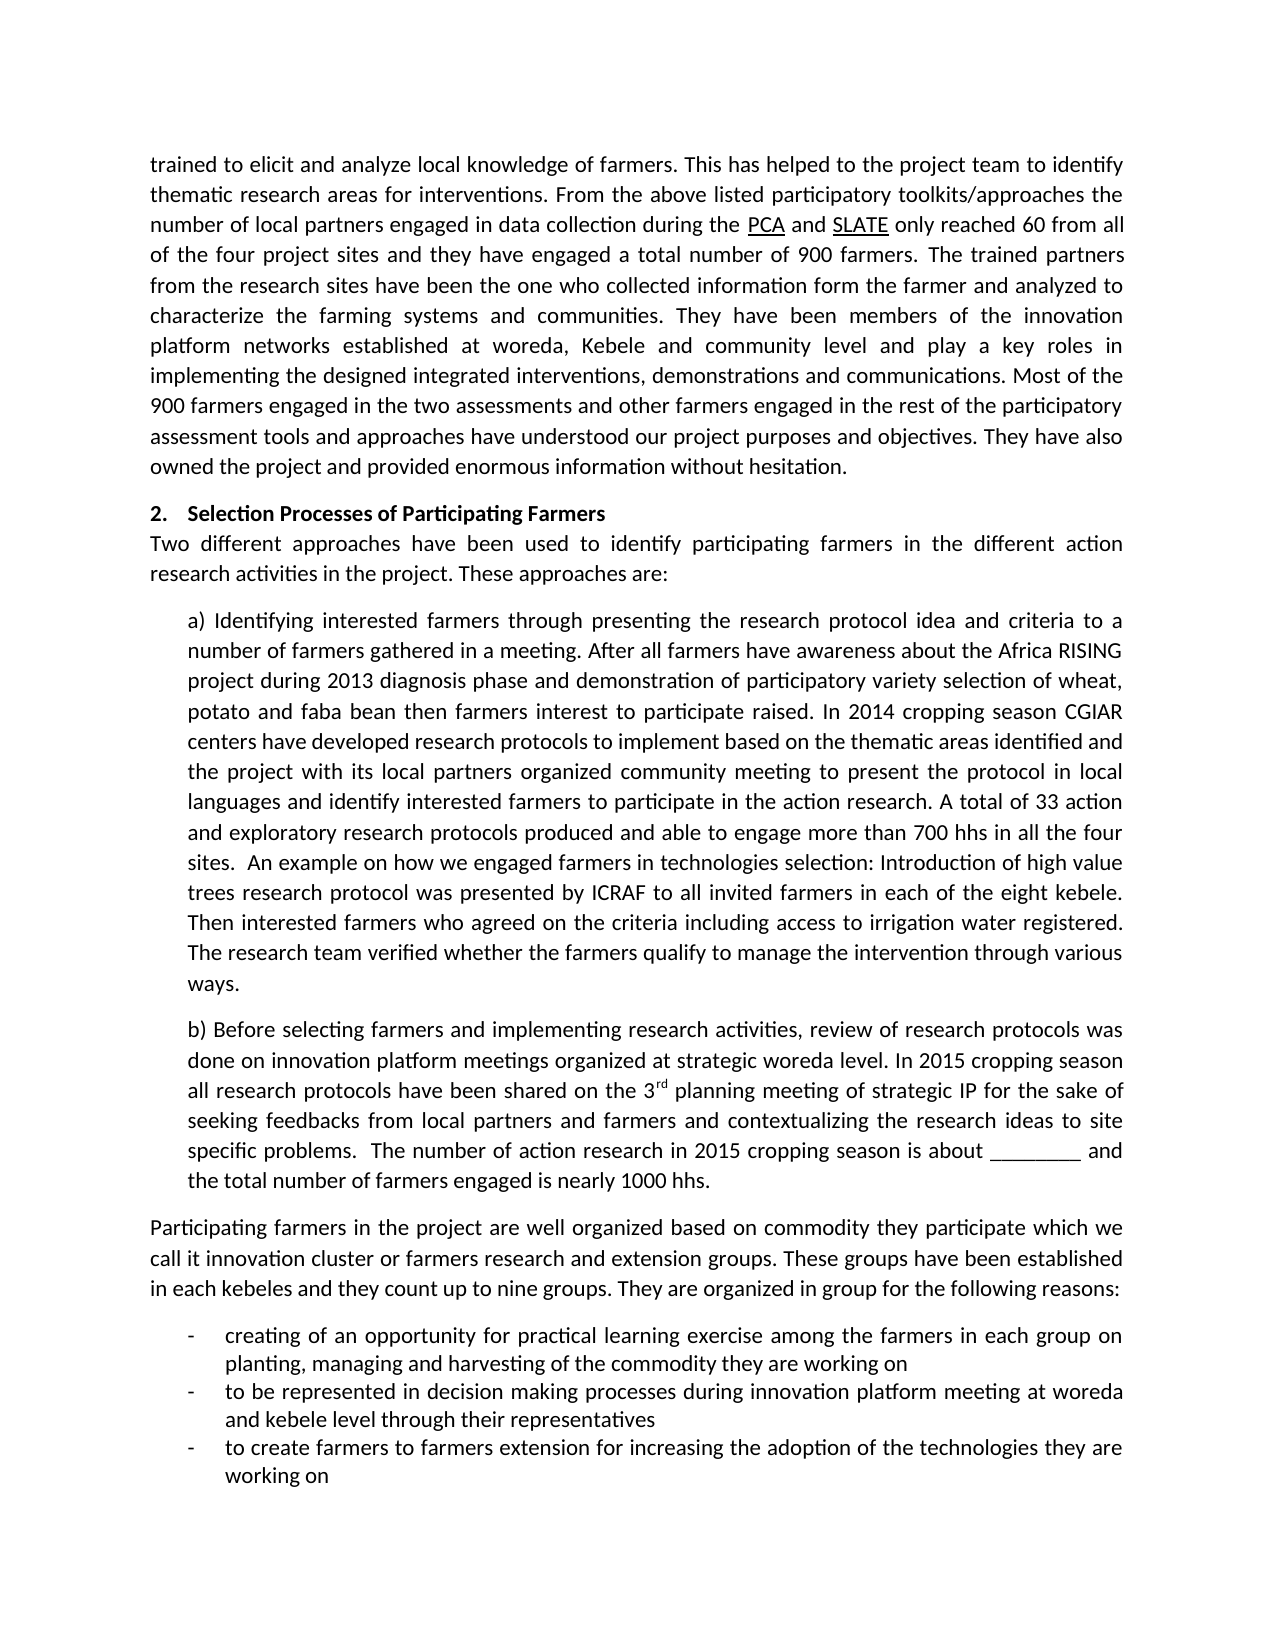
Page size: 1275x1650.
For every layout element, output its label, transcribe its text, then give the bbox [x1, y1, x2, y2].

text b) Before selecting farmers and implementing research activities, review of research protocols was done on innovation platform meetings organized at strategic woreda level. In 2015 cropping season all research protocols have been shared on the 3rd planning meeting of strategic IP for the sake of seeking feedbacks from local partners and farmers and contextualizing the research ideas to site specific problems. The number of action research in 2015 cropping season is about ________ and the total number of farmers engaged is nearly 1000 hhs. [187, 1016, 1125, 1195]
text Two different approaches have been used to identify participating farmers in the different action research activities in the project. These approaches are: [150, 529, 1125, 587]
subtitle Selection Processes of Participating Farmers [150, 499, 1125, 527]
text a) Identifying interested farmers through presenting the research protocol idea and criteria to a number of farmers gathered in a meeting. After all farmers have awareness about the Africa RISING project during 2013 diagnosis phase and demonstration of participatory variety selection of wheat, potato and faba bean then farmers interest to participate raised. In 2014 cropping season CGIAR centers have developed research protocols to implement based on the thematic areas identified and the project with its local partners organized community meeting to present the protocol in local languages and identify interested farmers to participate in the action research. A total of 33 action and exploratory research protocols produced and able to engage more than 700 hhs in all the four sites. An example on how we engaged farmers in technologies selection: Introduction of high value trees research protocol was presented by ICRAF to all invited farmers in each of the eight kebele. Then interested farmers who agreed on the criteria including access to irrigation water registered. The research team verified whether the farmers qualify to manage the intervention through various ways. [187, 606, 1125, 997]
text Participating farmers in the project are well organized based on commodity they participate which we call it innovation cluster or farmers research and extension groups. These groups have been established in each kebeles and they count up to nine groups. They are organized in group for the following reasons: [150, 1213, 1125, 1302]
list creating of an opportunity for practical learning exercise among the farmers in each group on planting, managing and harvesting of the commodity they are working on [187, 1321, 1125, 1377]
list to be represented in decision making processes during innovation platform meeting at woreda and kebele level through their representatives [187, 1377, 1125, 1433]
list to create farmers to farmers extension for increasing the adoption of the technologies they are working on [187, 1433, 1125, 1489]
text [150, 150, 1125, 480]
